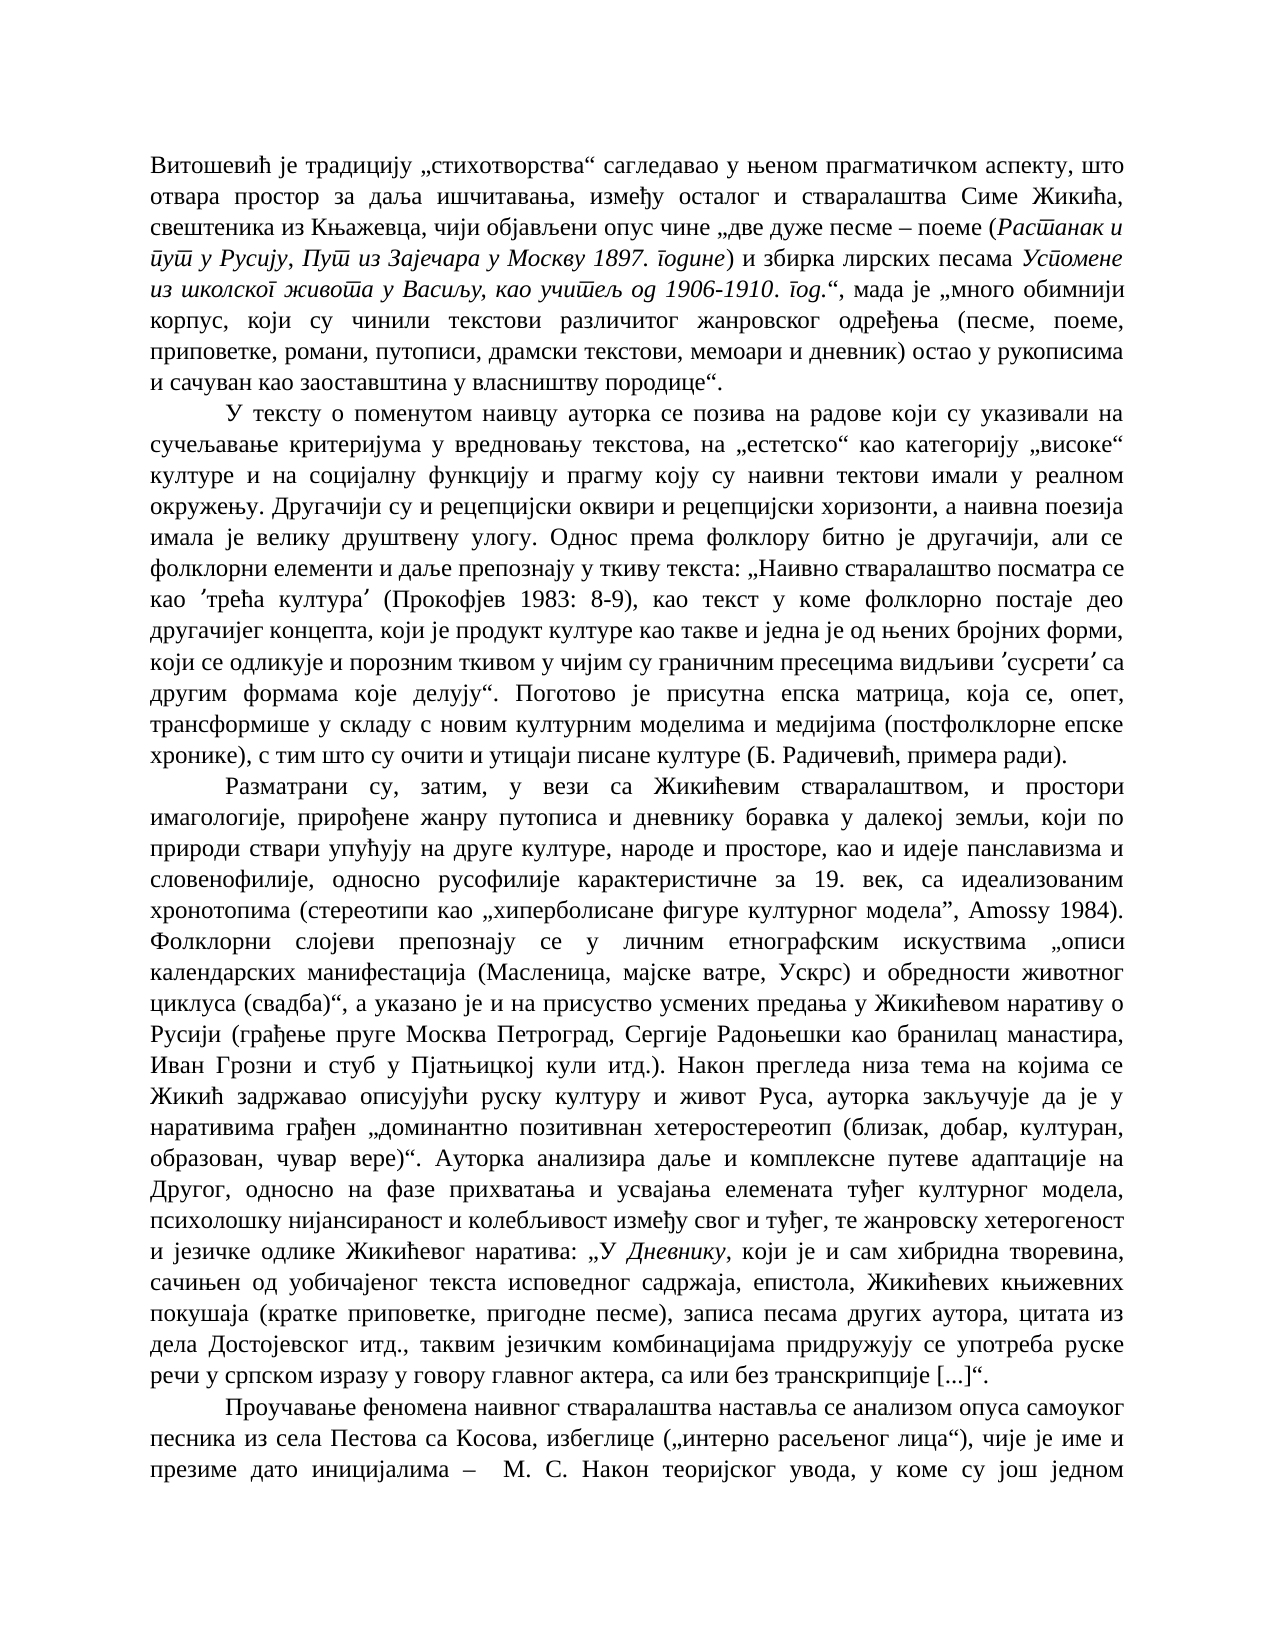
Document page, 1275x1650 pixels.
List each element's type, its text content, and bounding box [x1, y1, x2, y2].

text Разматрани су, затим, у вези са Жикићевим стваралаштвом, и простори имагологије, прирођене жанру путописа и дневнику боравка у далекој земљи, који по природи ствари упућују на друге културе, народе и просторе, као и идеје панславизма и словенофилије, односно русофилије карактеристичне за 19. век, са идеализованим хронотопима (стереотипи као „хиперболисане фигуре културног моделаˮ, Amossy 1984). Фолклорни слојеви препознају се у личним етнографским искуствима „описи календарских манифестација (Масленица, мајске ватре, Ускрс) и обредности животног циклуса (свадба)“, а указано је и на присуство усмених предања у Жикићевом наративу о Русији (грађење пруге Москва Петроград, Сергије Радоњешки као бранилац манастира, Иван Грозни и стуб у Пјатњицкој кули итд.). Након прегледа низа тема на којима се Жикић задржавао описујући руску културу и живот Руса, ауторка закључује да је у наративима грађен „доминантно позитивнан хетеростереотип (близак, добар, културан, образован, чувар вере)“. Ауторка анализира даље и комплексне путеве адаптације на Другог, односно на фазе прихватања и усвајања елемената туђег културног модела, психолошку нијансираност и колебљивост између свог и туђег, те жанровску хетерогеност и језичке одлике Жикићевог наратива: „У Дневнику, који је и сам хибридна творевина, сачињен од уобичајеног текста исповедног садржаја, епистола, Жикићевих књижевних покушаја (кратке приповетке, пригодне песме), записа песама других аутора, цитата из дела Достојевског итд., таквим језичким комбинацијама придружују се употреба руске речи у српском изразу у говору главног актера, са или без транскрипције [...]“. [150, 771, 1125, 1389]
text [150, 1392, 1125, 1482]
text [150, 150, 1125, 396]
text У тексту о поменутом наивцу ауторка се позива на радове који су указивали на сучељавање критеријума у вредновању текстова, на „естетско“ као категорију „високе“ културе и на социјалну функцију и прагму коју су наивни тектови имали у реалном окружењу. Другачији су и рецепцијски оквири и рецепцијски хоризонти, а наивна поезија имала је велику друштвену улогу. Однос према фолклору битно је другачији, али се фолклорни елементи и даље препознају у ткиву текста: „Наивно стваралаштво посматра се као ՚трећа култура՚ (Прокофјев 1983: 8-9), као текст у коме фолклорно постаје део другачијег концепта, који је продукт културе као такве и једна је од њених бројних форми, који се одликује и порозним ткивом у чијим су граничним пресецима видљиви ՚сусрети՚ са другим формама које делују“. Поготово је присутна епска матрица, која се, опет, трансформише у складу с новим културним моделима и медијима (постфолклорне епске хронике), с тим што су очити и утицаји писане културе (Б. Радичевић, примера ради). [150, 398, 1125, 768]
